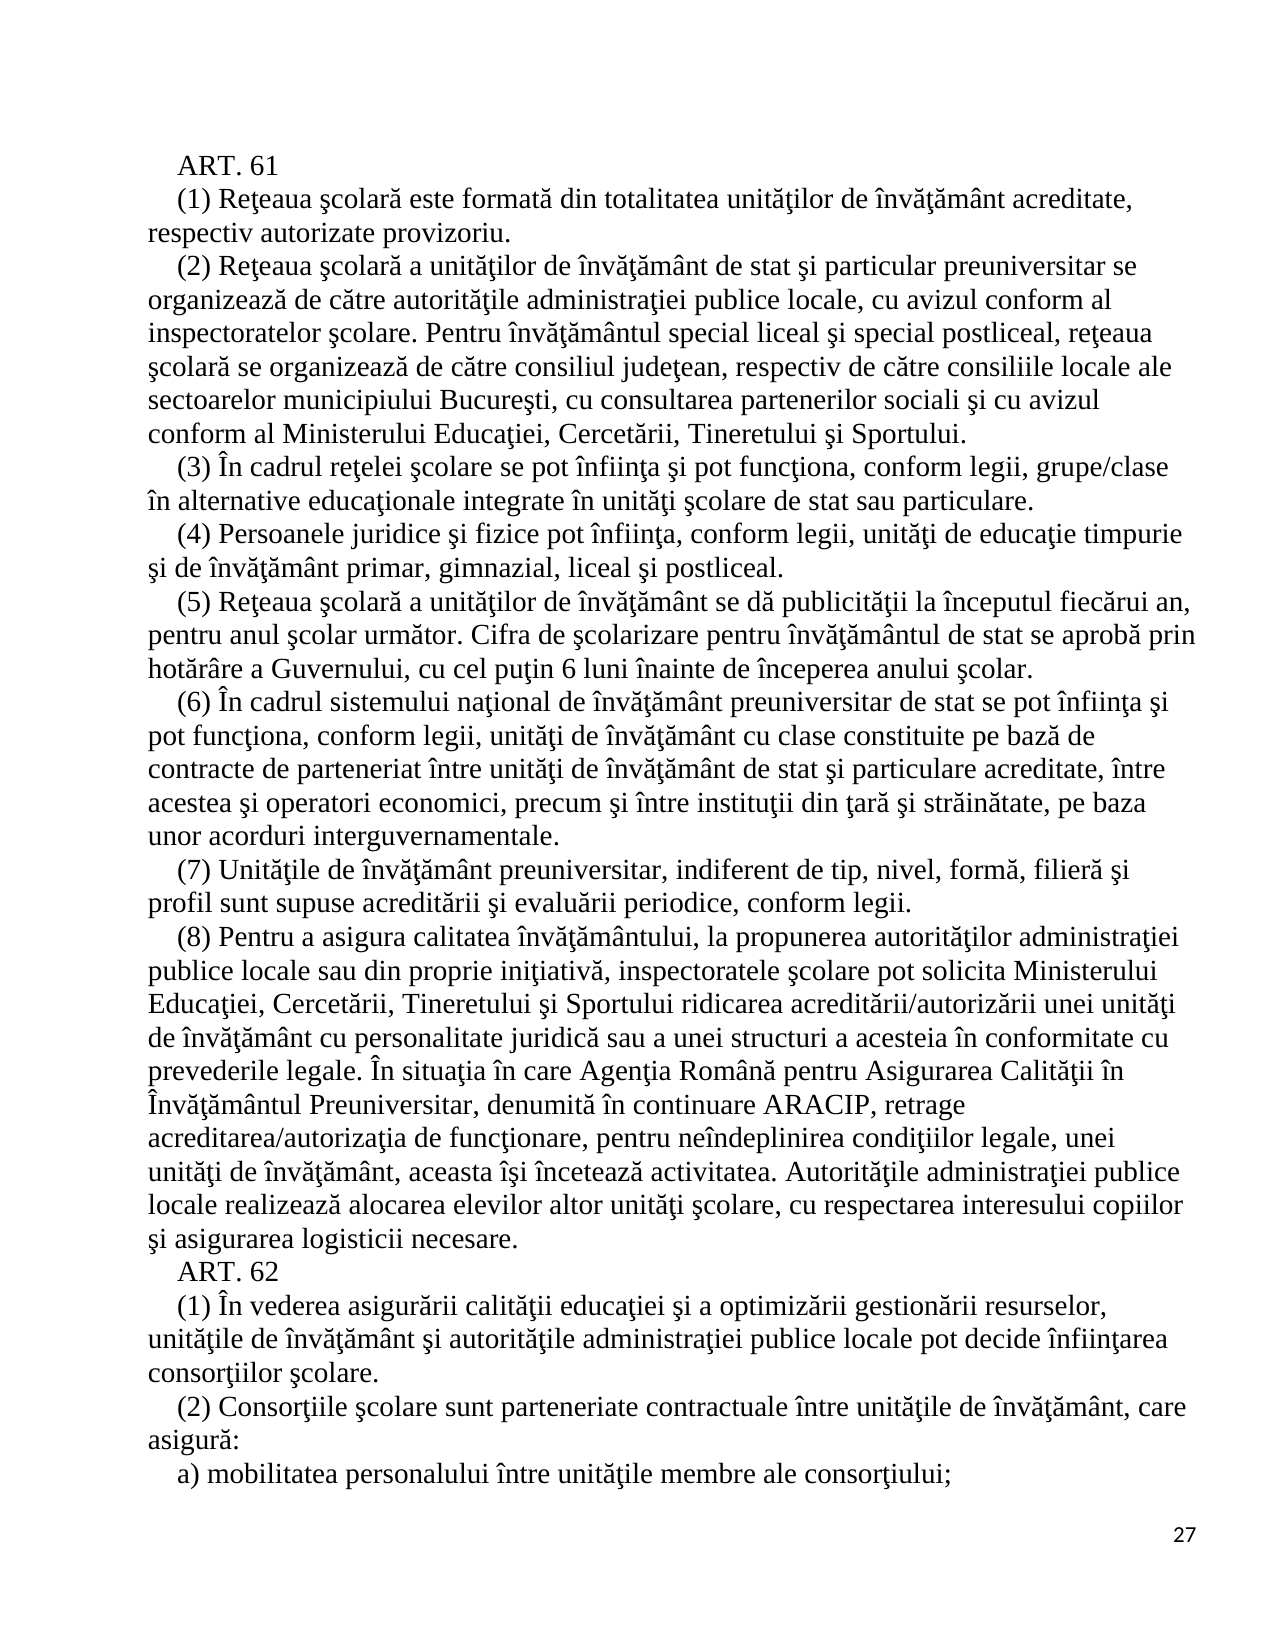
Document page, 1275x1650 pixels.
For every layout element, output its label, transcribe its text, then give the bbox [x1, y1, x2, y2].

text ART. 61 [148, 148, 1196, 181]
text (4) Persoanele juridice şi fizice pot înfiinţa, conform legii, unităţi de educaţie timpurie şi de învăţământ primar, gimnazial, liceal şi postliceal. [148, 517, 1196, 584]
text (2) Consorţiile şcolare sunt parteneriate contractuale între unităţile de învăţământ, care asigură: [148, 1389, 1196, 1456]
text (1) Reţeaua şcolară este formată din totalitatea unităţilor de învăţământ acreditate, respectiv autorizate provizoriu. [148, 181, 1196, 248]
text (1) În vederea asigurării calităţii educaţiei şi a optimizării gestionării resurselor, unităţile de învăţământ şi autorităţile administraţiei publice locale pot decide înfiinţarea consorţiilor şcolare. [148, 1288, 1196, 1389]
text (2) Reţeaua şcolară a unităţilor de învăţământ de stat şi particular preuniversitar se organizează de către autorităţile administraţiei publice locale, cu avizul conform al inspectoratelor şcolare. Pentru învăţământul special liceal şi special postliceal, reţeaua şcolară se organizează de către consiliul judeţean, respectiv de către consiliile locale ale sectoarelor municipiului Bucureşti, cu consultarea partenerilor sociali şi cu avizul conform al Ministerului Educaţiei, Cercetării, Tineretului şi Sportului. [148, 248, 1196, 449]
text (8) Pentru a asigura calitatea învăţământului, la propunerea autorităţilor administraţiei publice locale sau din proprie iniţiativă, inspectoratele şcolare pot solicita Ministerului Educaţiei, Cercetării, Tineretului şi Sportului ridicarea acreditării/autorizării unei unităţi de învăţământ cu personalitate juridică sau a unei structuri a acesteia în conformitate cu prevederile legale. În situaţia în care Agenţia Română pentru Asigurarea Calităţii în Învăţământul Preuniversitar, denumită în continuare ARACIP, retrage acreditarea/autorizaţia de funcţionare, pentru neîndeplinirea condiţiilor legale, unei unităţi de învăţământ, aceasta îşi încetează activitatea. Autorităţile administraţiei publice locale realizează alocarea elevilor altor unităţi şcolare, cu respectarea interesului copiilor şi asigurarea logisticii necesare. [148, 919, 1196, 1254]
text (7) Unităţile de învăţământ preuniversitar, indiferent de tip, nivel, formă, filieră şi profil sunt supuse acreditării şi evaluării periodice, conform legii. [148, 852, 1196, 919]
text (5) Reţeaua şcolară a unităţilor de învăţământ se dă publicităţii la începutul fiecărui an, pentru anul şcolar următor. Cifra de şcolarizare pentru învăţământul de stat se aprobă prin hotărâre a Guvernului, cu cel puţin 6 luni înainte de începerea anului şcolar. [148, 584, 1196, 684]
text (3) În cadrul reţelei şcolare se pot înfiinţa şi pot funcţiona, conform legii, grupe/clase în alternative educaţionale integrate în unităţi şcolare de stat sau particulare. [148, 449, 1196, 517]
text (6) În cadrul sistemului naţional de învăţământ preuniversitar de stat se pot înfiinţa şi pot funcţiona, conform legii, unităţi de învăţământ cu clase constituite pe bază de contracte de parteneriat între unităţi de învăţământ de stat şi particulare acreditate, între acestea şi operatori economici, precum şi între instituţii din ţară şi străinătate, pe baza unor acorduri interguvernamentale. [148, 684, 1196, 852]
text a) mobilitatea personalului între unităţile membre ale consorţiului; [148, 1456, 1196, 1489]
text ART. 62 [148, 1254, 1196, 1288]
